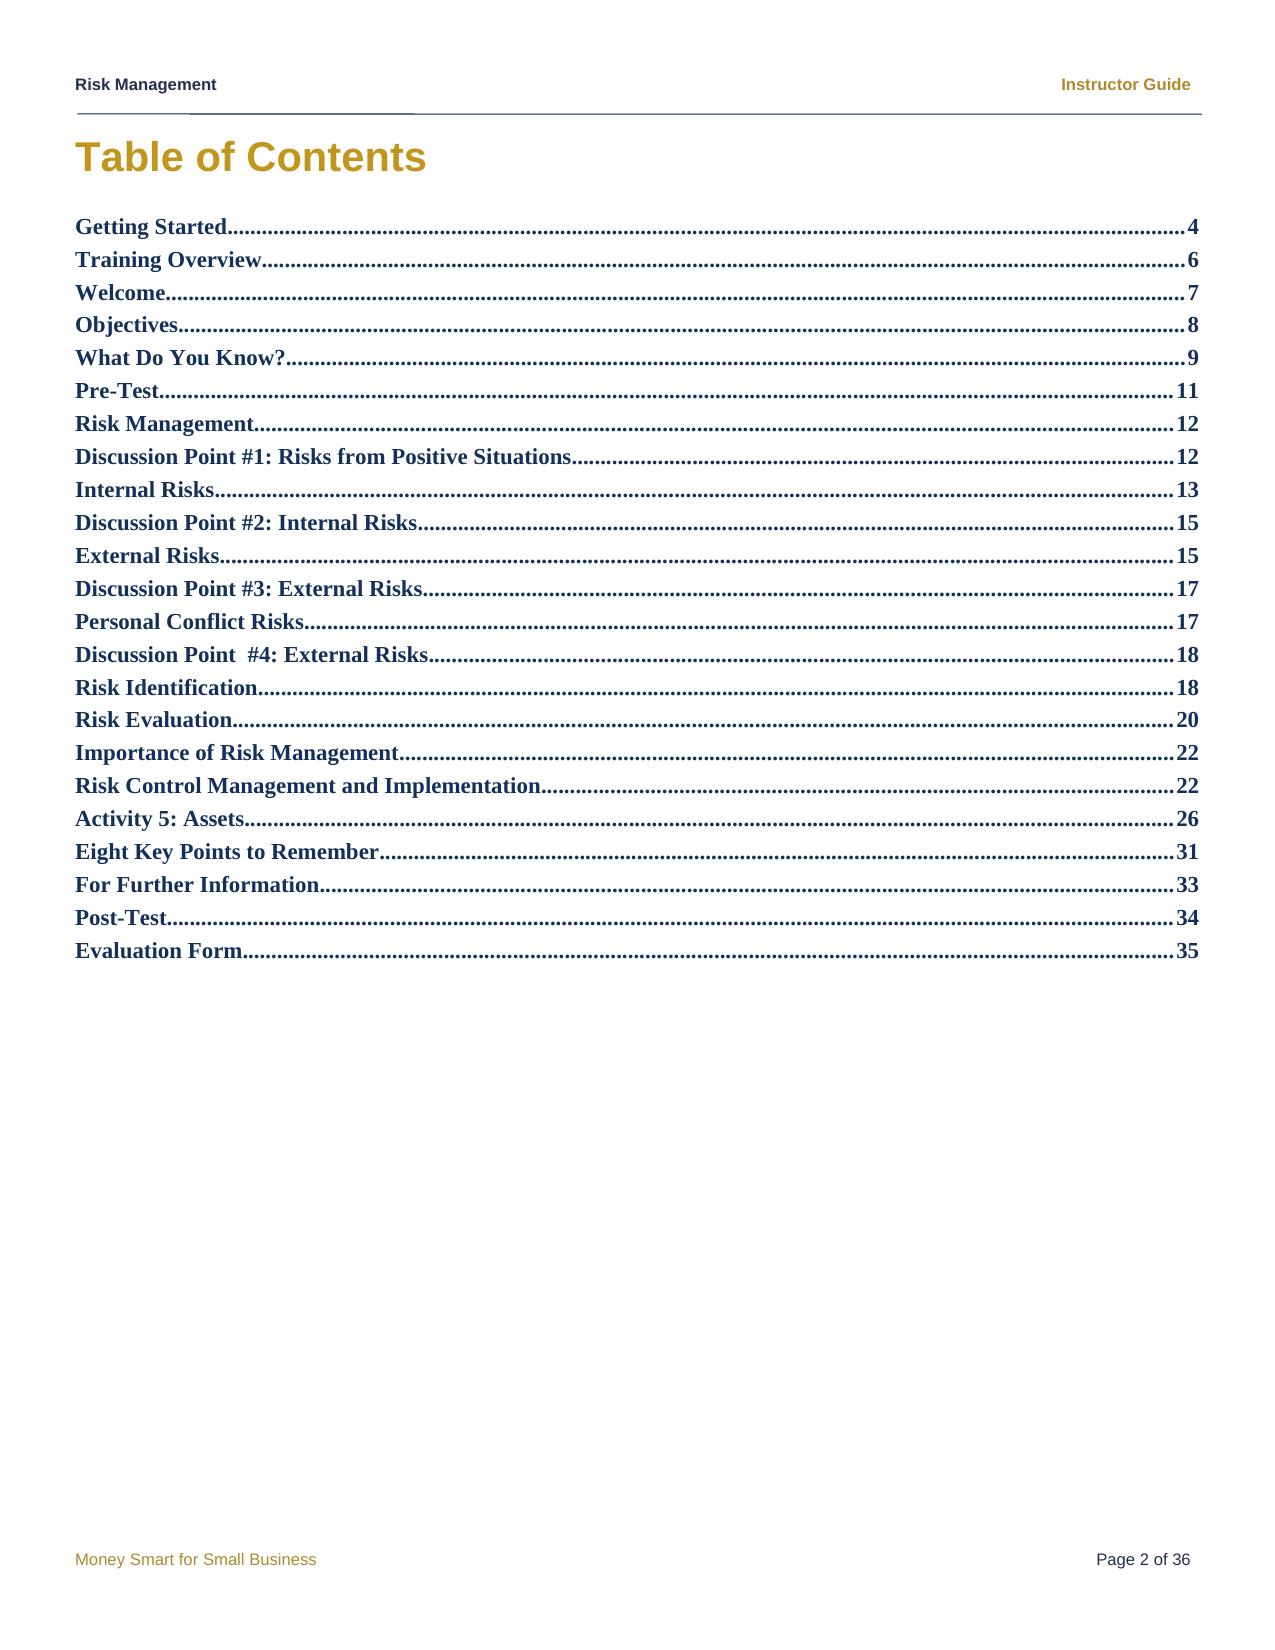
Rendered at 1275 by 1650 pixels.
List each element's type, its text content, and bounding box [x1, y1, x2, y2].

text Table of Contents [75, 132, 1200, 180]
text Discussion Point #3: External Risks 17 [75, 575, 1200, 601]
text What Do You Know? 9 [75, 344, 1200, 371]
text Discussion Point #2: Internal Risks 15 [75, 509, 1200, 535]
text Post-Test 34 [75, 904, 1200, 930]
text Welcome 7 [75, 278, 1200, 305]
text Eight Key Points to Remember 31 [75, 838, 1200, 864]
text Discussion Point #1: Risks from Positive Situations 12 [75, 443, 1200, 469]
text Risk Evaluation 20 [75, 706, 1200, 733]
text Pre-Test 11 [75, 377, 1200, 404]
text Personal Conflict Risks 17 [75, 608, 1200, 634]
text Activity 5: Assets 26 [75, 805, 1200, 832]
text Discussion Point #4: External Risks 18 [75, 641, 1200, 667]
text For Further Information 33 [75, 871, 1200, 897]
text Objectives 8 [75, 311, 1200, 338]
text Risk Identification 18 [75, 673, 1200, 700]
text External Risks 15 [75, 542, 1200, 568]
text Internal Risks 13 [75, 476, 1200, 502]
text Risk Management 12 [75, 410, 1200, 437]
text Training Overview 6 [75, 246, 1200, 272]
text Importance of Risk Management 22 [75, 739, 1200, 766]
text Risk Control Management and Implementation 22 [75, 772, 1200, 799]
text Getting Started 4 [75, 213, 1200, 239]
text Evaluation Form 35 [75, 937, 1200, 963]
